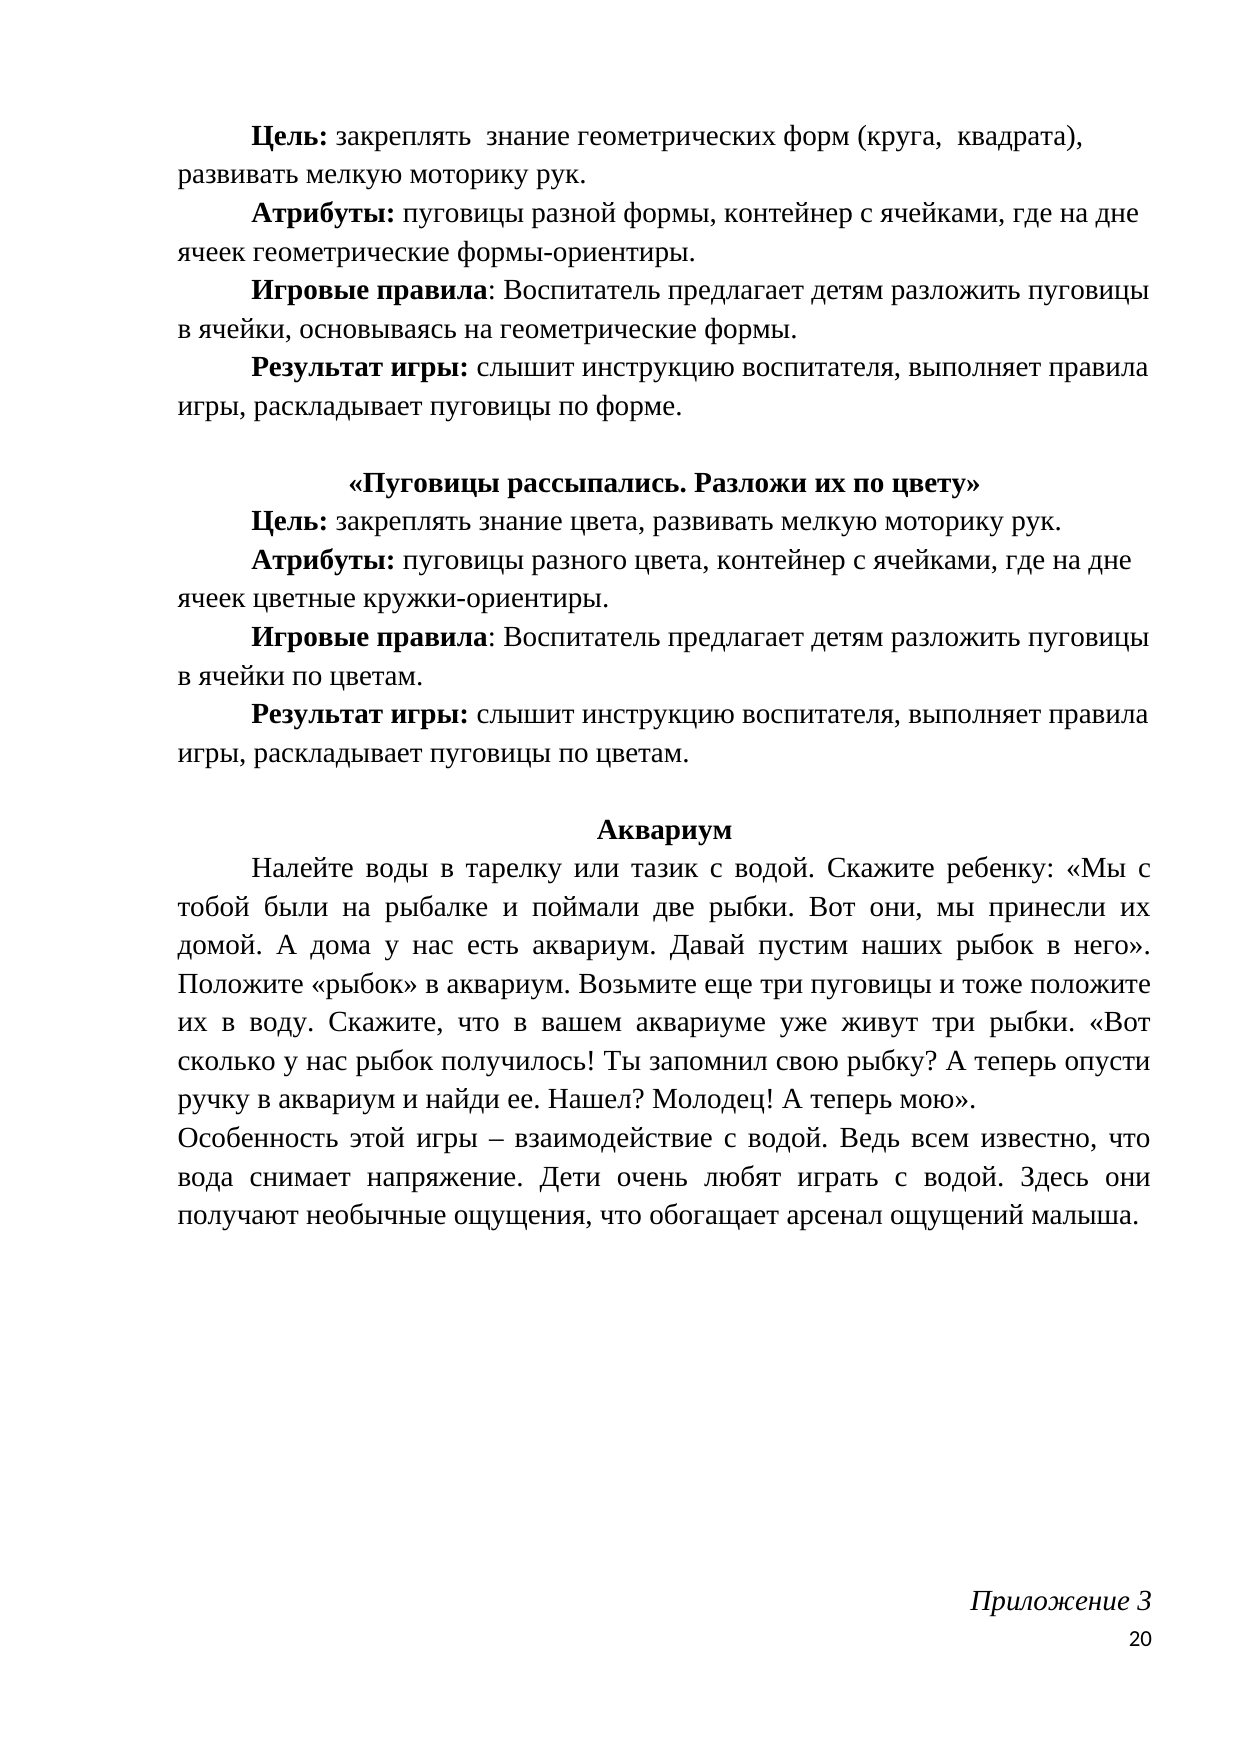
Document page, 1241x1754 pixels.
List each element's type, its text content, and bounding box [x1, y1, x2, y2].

text Игровые правила: Воспитатель предлагает детям разложить пуговицы в ячейки, основываясь на геометрические формы. [177, 272, 1152, 344]
text Игровые правила: Воспитатель предлагает детям разложить пуговицы в ячейки по цветам. [177, 619, 1152, 691]
text Результат игры: слышит инструкцию воспитателя, выполняет правила игры, раскладывает пуговицы по форме. [177, 349, 1152, 421]
text Атрибуты: пуговицы разной формы, контейнер с ячейками, где на дне ячеек геометрические формы-ориентиры. [177, 195, 1152, 267]
text Приложение 3 [177, 1583, 1152, 1616]
text Аквариум [177, 812, 1152, 845]
text Цель: закреплять знание цвета, развивать мелкую моторику рук. [177, 503, 1152, 537]
text Результат игры: слышит инструкцию воспитателя, выполняет правила игры, раскладывает пуговицы по цветам. [177, 696, 1152, 768]
text «Пуговицы рассыпались. Разложи их по цвету» [177, 465, 1152, 498]
text Атрибуты: пуговицы разного цвета, контейнер с ячейками, где на дне ячеек цветные кружки-ориентиры. [177, 542, 1152, 614]
text Особенность этой игры – взаимодействие с водой. Ведь всем известно, что вода снимает напряжение. Дети очень любят играть с водой. Здесь они получают необычные ощущения, что обогащает арсенал ощущений малыша. [177, 1120, 1152, 1231]
text Цель: закреплять знание геометрических форм (круга, квадрата), развивать мелкую моторику рук. [177, 118, 1152, 190]
text Налейте воды в тарелку или тазик с водой. Скажите ребенку: «Мы с тобой были на рыбалке и поймали две рыбки. Вот они, мы принесли их домой. А дома у нас есть аквариум. Давай пустим наших рыбок в него». Положите «рыбок» в аквариум. Возьмите еще три пуговицы и тоже положите их в воду. Скажите, что в вашем аквариуме уже живут три рыбки. «Вот сколько у нас рыбок получилось! Ты запомнил свою рыбку? А теперь опусти ручку в аквариум и найди ее. Нашел? Молодец! А теперь мою». [177, 850, 1152, 1115]
